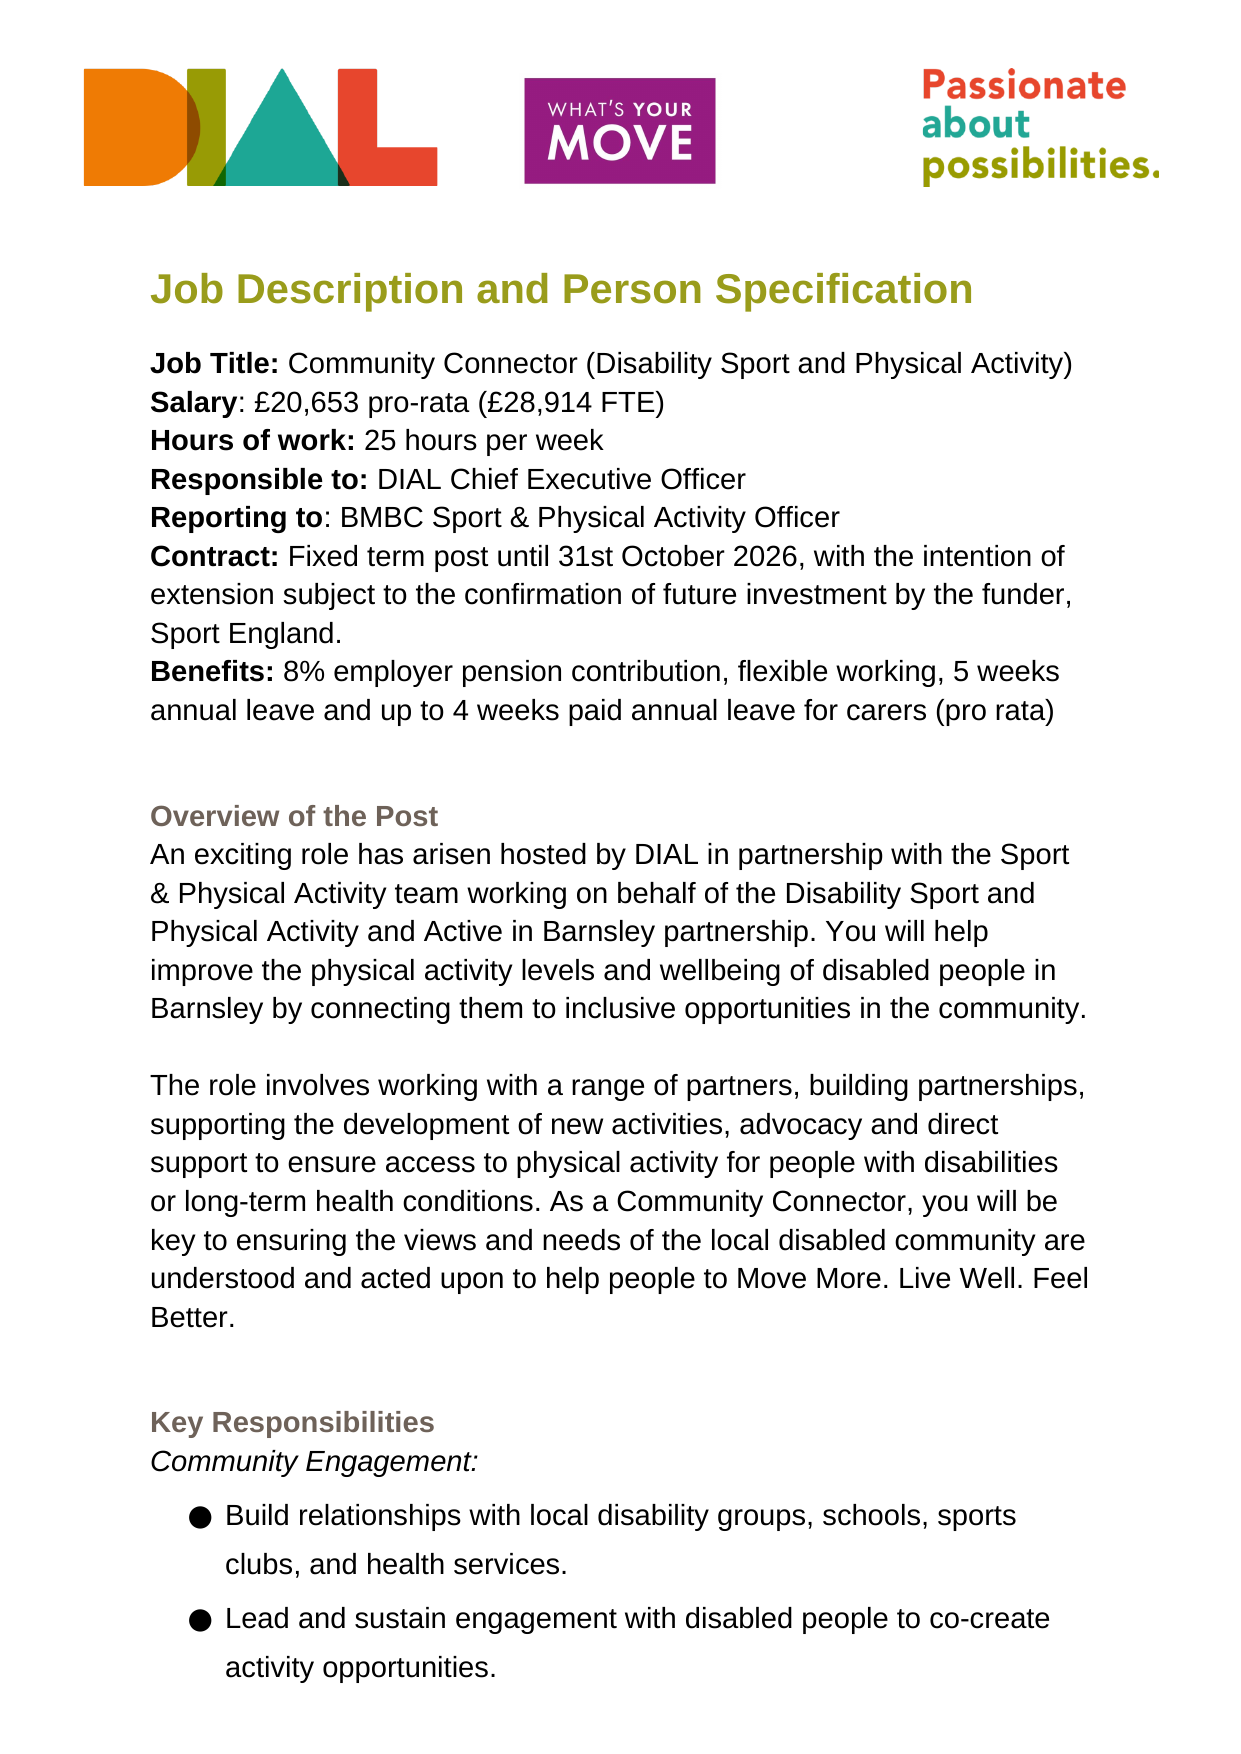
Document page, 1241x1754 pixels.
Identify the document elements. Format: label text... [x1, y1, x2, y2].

text Community Engagement: [150, 1444, 1090, 1477]
text Contract: Fixed term post until 31st October 2026, with the intention of extension subject to the confirmation of future investment by the funder, Sport England. [150, 539, 1090, 649]
text Reporting to: BMBC Sport & Physical Activity Officer [150, 500, 1090, 534]
text Responsible to: DIAL Chief Executive Officer [150, 462, 1090, 495]
text The role involves working with a range of partners, building partnerships, supporting the development of new activities, advocacy and direct support to ensure access to physical activity for people with disabilities or long-term health conditions. As a Community Connector, you will be key to ensuring the views and needs of the local disabled community are understood and acted upon to help people to Move More. Live Well. Feel Better. [150, 1068, 1090, 1333]
list Lead and sustain engagement with disabled people to co-create activity opportunities. [187, 1586, 1090, 1684]
picture [518, 73, 722, 189]
text Overview of the Post [150, 798, 1090, 832]
text Benefits: 8% employer pension contribution, flexible working, 5 weeks annual leave and up to 4 weeks paid annual leave for carers (pro rata) [150, 654, 1090, 726]
picture [83, 67, 438, 186]
list Build relationships with local disability groups, schools, sports clubs, and health services. [187, 1482, 1090, 1581]
text Hours of work: 25 hours per week [150, 423, 1090, 457]
picture [922, 68, 1159, 187]
text Key Responsibilities [150, 1405, 1090, 1439]
text Job Description and Person Specification [150, 264, 1090, 312]
text Job Title: Community Connector (Disability Sport and Physical Activity) [150, 346, 1090, 379]
text Salary: £20,653 pro-rata (£28,914 FTE) [150, 384, 1090, 418]
text An exciting role has arisen hosted by DIAL in partnership with the Sport & Physical Activity team working on behalf of the Disability Sport and Physical Activity and Active in Barnsley partnership. You will help improve the physical activity levels and wellbeing of disabled people in Barnsley by connecting them to inclusive opportunities in the community. [150, 837, 1090, 1025]
